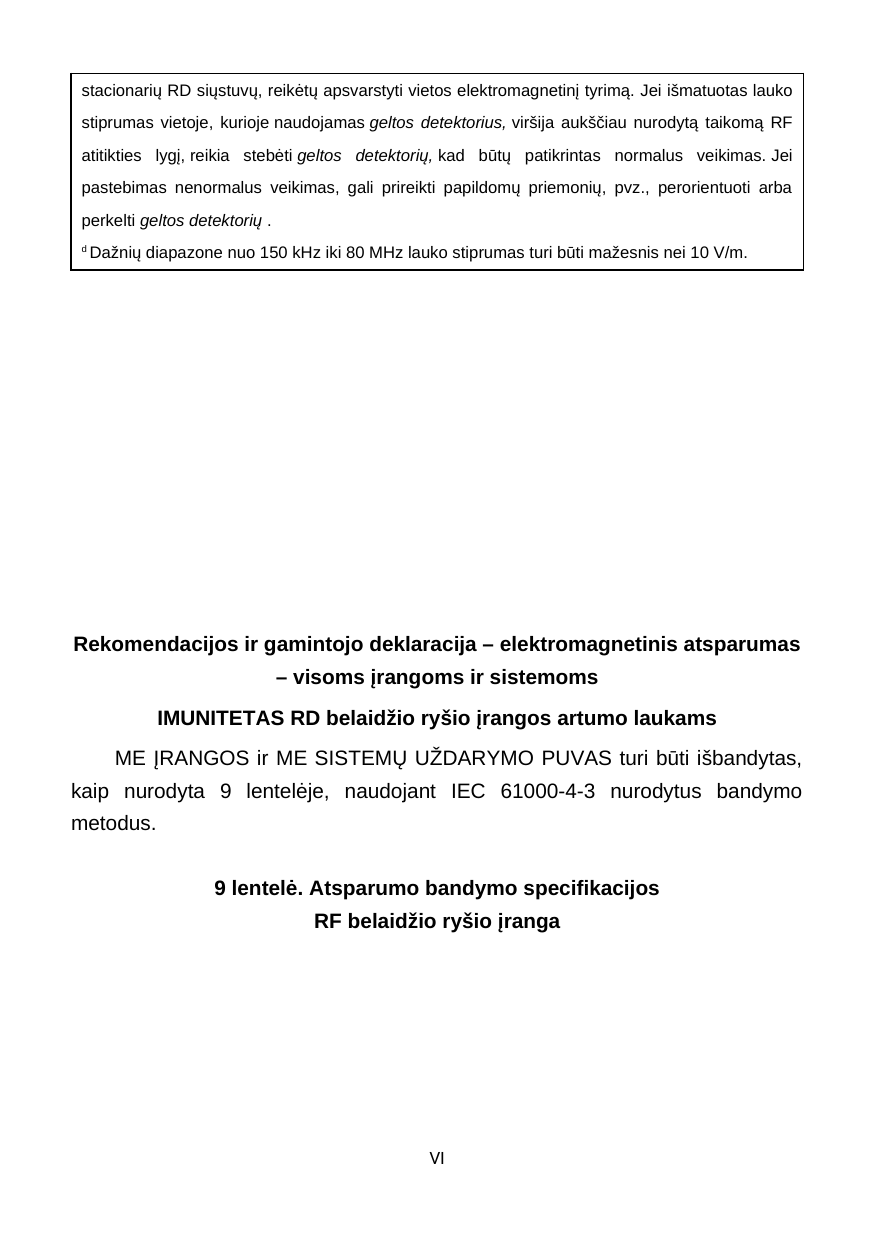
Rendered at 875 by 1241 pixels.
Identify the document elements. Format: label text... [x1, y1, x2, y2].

text RF belaidžio ryšio įranga [71, 904, 803, 937]
text 9 lentelė. Atsparumo bandymo specifikacijos [71, 872, 803, 904]
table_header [72, 74, 803, 269]
text Rekomendacijos ir gamintojo deklaracija – elektromagnetinis atsparumas – visoms įrangoms ir sistemoms [71, 628, 803, 693]
text IMUNITETAS RD belaidžio ryšio įrangos artumo laukams [71, 701, 803, 734]
text ME ĮRANGOS ir ME SISTEMŲ UŽDARYMO PUVAS turi būti išbandytas, kaip nurodyta 9 lentelėje, naudojant IEC 61000-4-3 nurodytus bandymo metodus. [71, 742, 803, 839]
